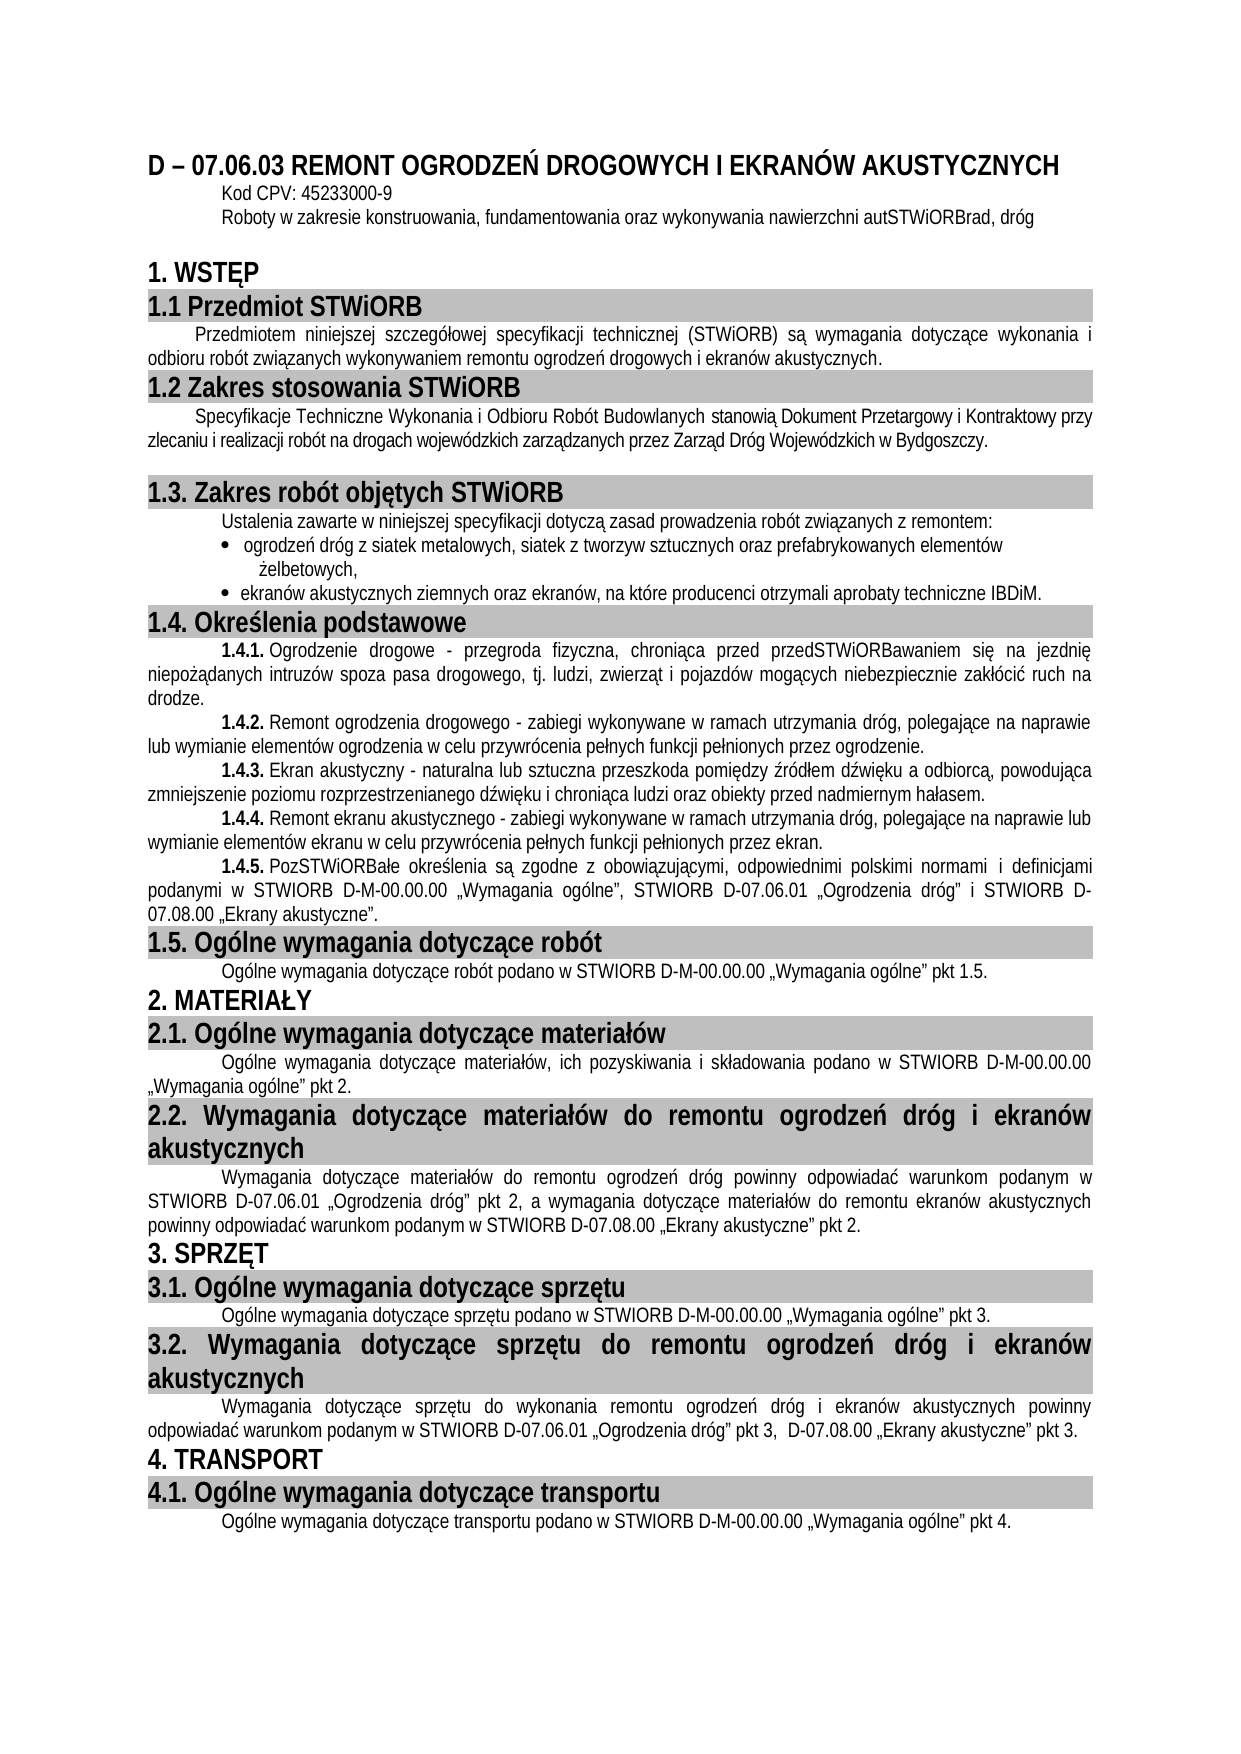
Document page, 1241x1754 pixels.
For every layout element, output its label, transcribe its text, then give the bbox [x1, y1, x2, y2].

text Wymagania dotyczące sprzętu do wykonania remontu ogrodzeń dróg i ekranów akustycznych powinny odpowiadać warunkom podanym w STWIORB D-07.06.01 „Ogrodzenia dróg” pkt 3, D-07.08.00 „Ekrany akustyczne” pkt 3. [148, 1394, 1093, 1442]
subtitle 2. MATERIAŁY [148, 983, 1093, 1016]
text Ogólne wymagania dotyczące materiałów, ich pozyskiwania i składowania podano w STWIORB D-M-00.00.00 „Wymagania ogólne” pkt 2. [148, 1050, 1093, 1098]
text Specyfikacje Techniczne Wykonania i Odbioru Robót Budowlanych stanowią Dokument Przetargowy i Kontraktowy przy zlecaniu i realizacji robót na drogach wojewódzkich zarządzanych przez Zarząd Dróg Wojewódzkich w Bydgoszczy. [148, 403, 1093, 451]
text 1.4.3. Ekran akustyczny - naturalna lub sztuczna przeszkoda pomiędzy źródłem dźwięku a odbiorcą, powodująca zmniejszenie poziomu rozprzestrzenianego dźwięku i chroniąca ludzi oraz obiekty przed nadmiernym hałasem. [148, 758, 1093, 806]
text 1.4.5. PozSTWiORBałe określenia są zgodne z obowiązującymi, odpowiednimi polskimi normami i definicjami podanymi w STWIORB D-M-00.00.00 „Wymagania ogólne”, STWIORB D-07.06.01 „Ogrodzenia dróg” i STWIORB D-07.08.00 „Ekrany akustyczne”. [148, 854, 1093, 926]
subtitle 3.2. Wymagania dotyczące sprzętu do remontu ogrodzeń dróg i ekranów akustycznych [148, 1327, 1093, 1394]
text Wymagania dotyczące materiałów do remontu ogrodzeń dróg powinny odpowiadać warunkom podanym w STWIORB D-07.06.01 „Ogrodzenia dróg” pkt 2, a wymagania dotyczące materiałów do remontu ekranów akustycznych powinny odpowiadać warunkom podanym w STWIORB D-07.08.00 „Ekrany akustyczne” pkt 2. [148, 1165, 1093, 1237]
text Ogólne wymagania dotyczące robót podano w STWIORB D-M-00.00.00 „Wymagania ogólne” pkt 1.5. [148, 959, 1093, 983]
subtitle 2.1. Ogólne wymagania dotyczące materiałów [148, 1016, 1093, 1050]
text Kod CPV: 45233000-9 [148, 181, 1093, 205]
text 1.4.1. Ogrodzenie drogowe - przegroda fizyczna, chroniąca przed przedSTWiORBawaniem się na jezdnię niepożądanych intruzów spoza pasa drogowego, tj. ludzi, zwierząt i pojazdów mogących niebezpiecznie zakłócić ruch na drodze. [148, 638, 1093, 710]
subtitle 1.2 Zakres stosowania STWiORB [148, 370, 1093, 403]
subtitle 4. TRANSPORT [148, 1442, 1093, 1476]
text Ustalenia zawarte w niniejszej specyfikacji dotyczą zasad prowadzenia robót związanych z remontem: [148, 509, 1093, 533]
subtitle ogrodzeń dróg z siatek metalowych, siatek z tworzyw sztucznych oraz prefabrykowanych elementów żelbetowych, [221, 533, 1093, 581]
text 1.4.4. Remont ekranu akustycznego - zabiegi wykonywane w ramach utrzymania dróg, polegające na naprawie lub wymianie elementów ekranu w celu przywrócenia pełnych funkcji pełnionych przez ekran. [148, 806, 1093, 854]
text Ogólne wymagania dotyczące transportu podano w STWIORB D-M-00.00.00 „Wymagania ogólne” pkt 4. [148, 1509, 1093, 1533]
subtitle 4.1. Ogólne wymagania dotyczące transportu [148, 1476, 1093, 1509]
subtitle 1.1 Przedmiot STWiORB [148, 289, 1093, 322]
subtitle 3. SPRZĘT [148, 1237, 1093, 1270]
subtitle 1. wstęp [148, 255, 1093, 289]
text Przedmiotem niniejszej szczegółowej specyfikacji technicznej (STWiORB) są wymagania dotyczące wykonania i odbioru robót związanych wykonywaniem remontu ogrodzeń drogowych i ekranów akustycznych. [148, 322, 1093, 370]
subtitle 3.1. Ogólne wymagania dotyczące sprzętu [148, 1270, 1093, 1303]
text Roboty w zakresie konstruowania, fundamentowania oraz wykonywania nawierzchni autSTWiORBrad, dróg [148, 205, 1093, 229]
subtitle 1.4. Określenia podstawowe [148, 605, 1093, 638]
text D – 07.06.03 REMONT OGRODZEŃ DROGOWYCH I EKRANÓW AKUSTYCZNYCH [148, 148, 1093, 181]
text 1.4.2. Remont ogrodzenia drogowego - zabiegi wykonywane w ramach utrzymania dróg, polegające na naprawie lub wymianie elementów ogrodzenia w celu przywrócenia pełnych funkcji pełnionych przez ogrodzenie. [148, 710, 1093, 758]
subtitle 2.2. Wymagania dotyczące materiałów do remontu ogrodzeń dróg i ekranów akustycznych [148, 1098, 1093, 1165]
subtitle 1.3. Zakres robót objętych STWiORB [148, 475, 1093, 509]
subtitle 1.5. Ogólne wymagania dotyczące robót [148, 926, 1093, 959]
text Ogólne wymagania dotyczące sprzętu podano w STWIORB D-M-00.00.00 „Wymagania ogólne” pkt 3. [148, 1303, 1093, 1327]
subtitle ekranów akustycznych ziemnych oraz ekranów, na które producenci otrzymali aprobaty techniczne IBDiM. [221, 581, 1093, 605]
